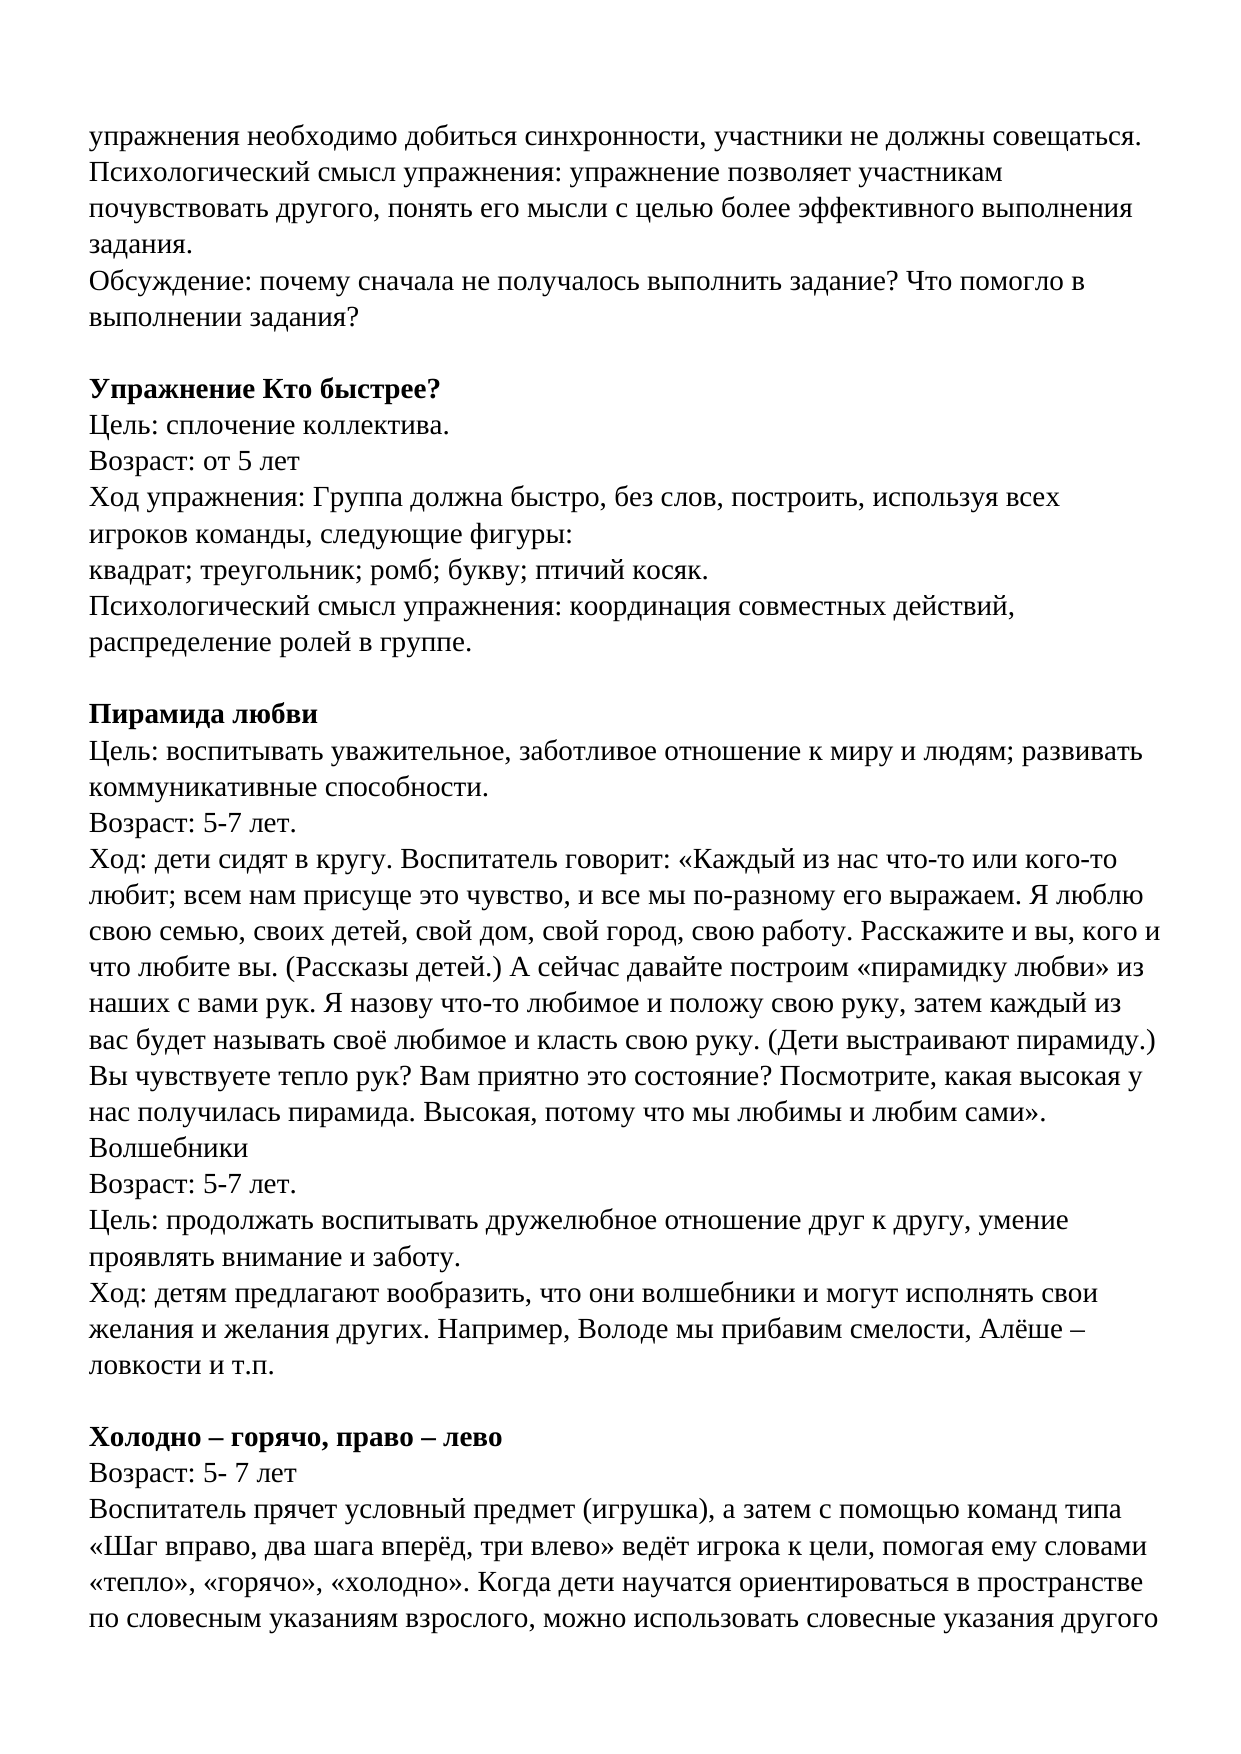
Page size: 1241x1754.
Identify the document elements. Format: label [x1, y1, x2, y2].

text [29, 118, 1167, 1634]
